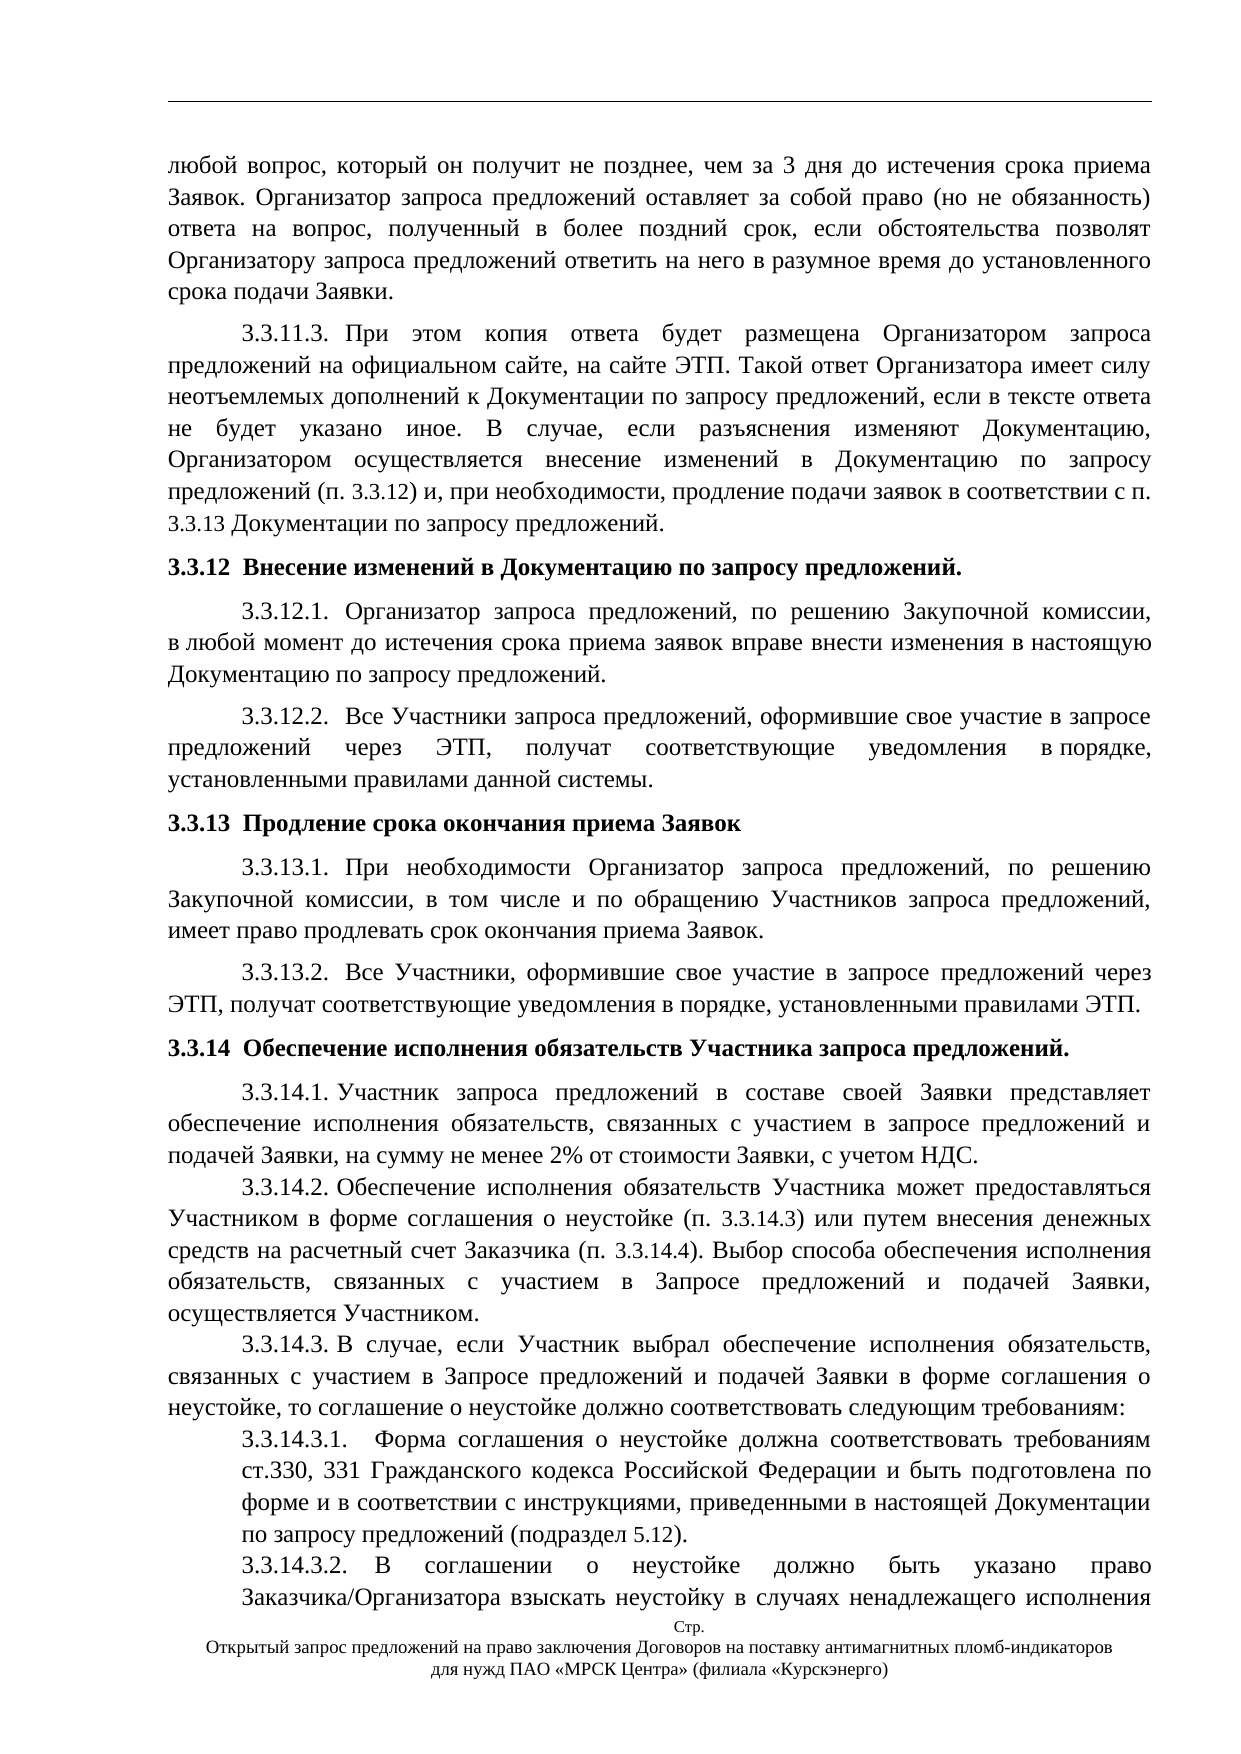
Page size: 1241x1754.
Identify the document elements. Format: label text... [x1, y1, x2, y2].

list Участник запроса предложений в составе своей Заявки представляет обеспечение исполнения обязательств, связанных с участием в запросе предложений и подачей Заявки, на сумму не менее 2% от стоимости Заявки, с учетом НДС. [168, 1077, 1152, 1169]
subtitle Внесение изменений в Документацию по запросу предложений. [168, 552, 1152, 580]
list Форма соглашения о неустойке должна соответствовать требованиям ст.330, 331 Гражданского кодекса Российской Федерации и быть подготовлена по форме и в соответствии с инструкциями, приведенными в настоящей Документации по запросу предложений (подраздел 5.12). [241, 1424, 1152, 1547]
list В случае, если Участник выбрал обеспечение исполнения обязательств, связанных с участием в Запросе предложений и подачей Заявки в форме соглашения о неустойке, то соглашение о неустойке должно соответствовать следующим требованиям: [168, 1329, 1152, 1421]
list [168, 150, 1152, 305]
list Обеспечение исполнения обязательств Участника может предоставляться Участником в форме соглашения о неустойке (п. 3.3.14.3) или путем внесения денежных средств на расчетный счет Заказчика (п. 3.3.14.4). Выбор способа обеспечения исполнения обязательств, связанных с участием в Запросе предложений и подачей Заявки, осуществляется Участником. [168, 1172, 1152, 1327]
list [241, 1550, 1152, 1611]
list Все Участники, оформившие свое участие в запросе предложений через ЭТП, получат соответствующие уведомления в порядке, установленными правилами ЭТП. [168, 957, 1152, 1017]
list Все Участники запроса предложений, оформившие свое участие в запросе предложений через ЭТП, получат соответствующие уведомления в порядке, установленными правилами данной системы. [168, 701, 1152, 793]
subtitle Продление срока окончания приема Заявок [168, 808, 1152, 837]
subtitle Обеспечение исполнения обязательств Участника запроса предложений. [168, 1033, 1152, 1062]
list При необходимости Организатор запроса предложений, по решению Закупочной комиссии, в том числе и по обращению Участников запроса предложений, имеет право продлевать срок окончания приема Заявок. [168, 852, 1152, 944]
list При этом копия ответа будет размещена Организатором запроса предложений на официальном сайте, на сайте ЭТП. Такой ответ Организатора имеет силу неотъемлемых дополнений к Документации по запросу предложений, если в тексте ответа не будет указано иное. В случае, если разъяснения изменяют Документацию, Организатором осуществляется внесение изменений в Документацию по запросу предложений (п. 3.3.12) и, при необходимости, продление подачи заявок в соответствии с п. 3.3.13 Документации по запросу предложений. [168, 318, 1152, 536]
list Организатор запроса предложений, по решению Закупочной комиссии, в любой момент до истечения срока приема заявок вправе внести изменения в настоящую Документацию по запросу предложений. [168, 596, 1152, 688]
